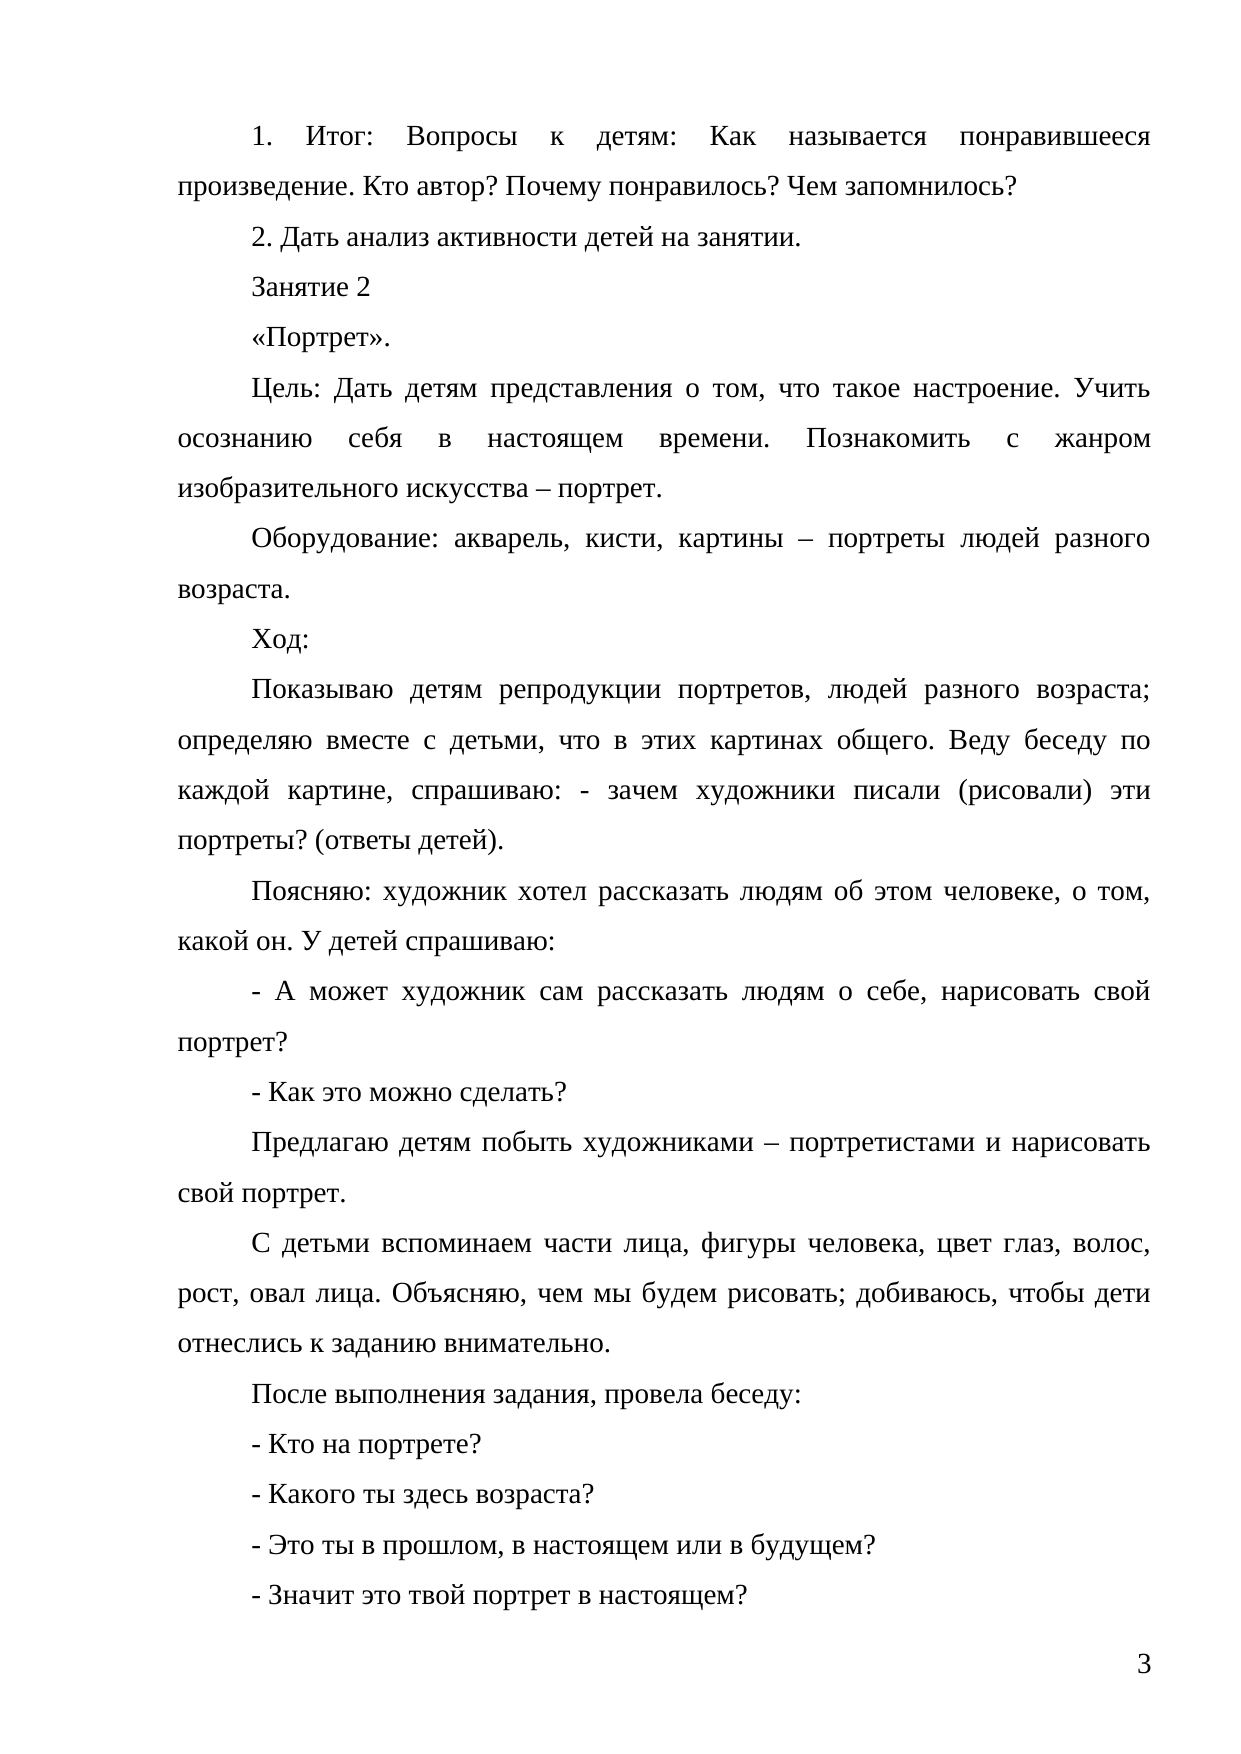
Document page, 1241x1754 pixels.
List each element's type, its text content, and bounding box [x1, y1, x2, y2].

text 2. Дать анализ активности детей на занятии. [177, 219, 1152, 252]
text Показываю детям репродукции портретов, людей разного возраста; определяю вместе с детьми, что в этих картинах общего. Веду беседу по каждой картине, спрашиваю: - зачем художники писали (рисовали) эти портреты? (ответы детей). [177, 672, 1152, 856]
text Оборудование: акварель, кисти, картины – портреты людей разного возраста. [177, 521, 1152, 604]
text - Как это можно сделать? [177, 1074, 1152, 1108]
text - Кто на портрете? [177, 1426, 1152, 1460]
text - Какого ты здесь возраста? [177, 1477, 1152, 1510]
text Предлагаю детям побыть художниками – портретистами и нарисовать свой портрет. [177, 1124, 1152, 1208]
text - Это ты в прошлом, в настоящем или в будущем? [177, 1527, 1152, 1560]
text - Значит это твой портрет в настоящем? [177, 1577, 1152, 1611]
text - А может художник сам рассказать людям о себе, нарисовать свой портрет? [177, 973, 1152, 1057]
text Поясняю: художник хотел рассказать людям об этом человеке, о том, какой он. У детей спрашиваю: [177, 873, 1152, 957]
text 1. Итог: Вопросы к детям: Как называется понравившееся произведение. Кто автор? Почему понравилось? Чем запомнилось? [177, 118, 1152, 202]
text После выполнения задания, провела беседу: [177, 1376, 1152, 1409]
text С детьми вспоминаем части лица, фигуры человека, цвет глаз, волос, рост, овал лица. Объясняю, чем мы будем рисовать; добиваюсь, чтобы дети отнеслись к заданию внимательно. [177, 1225, 1152, 1359]
text Занятие 2 [177, 269, 1152, 303]
text Цель: Дать детям представления о том, что такое настроение. Учить осознанию себя в настоящем времени. Познакомить с жанром изобразительного искусства – портрет. [177, 370, 1152, 504]
text «Портрет». [177, 319, 1152, 353]
text Ход: [177, 621, 1152, 655]
